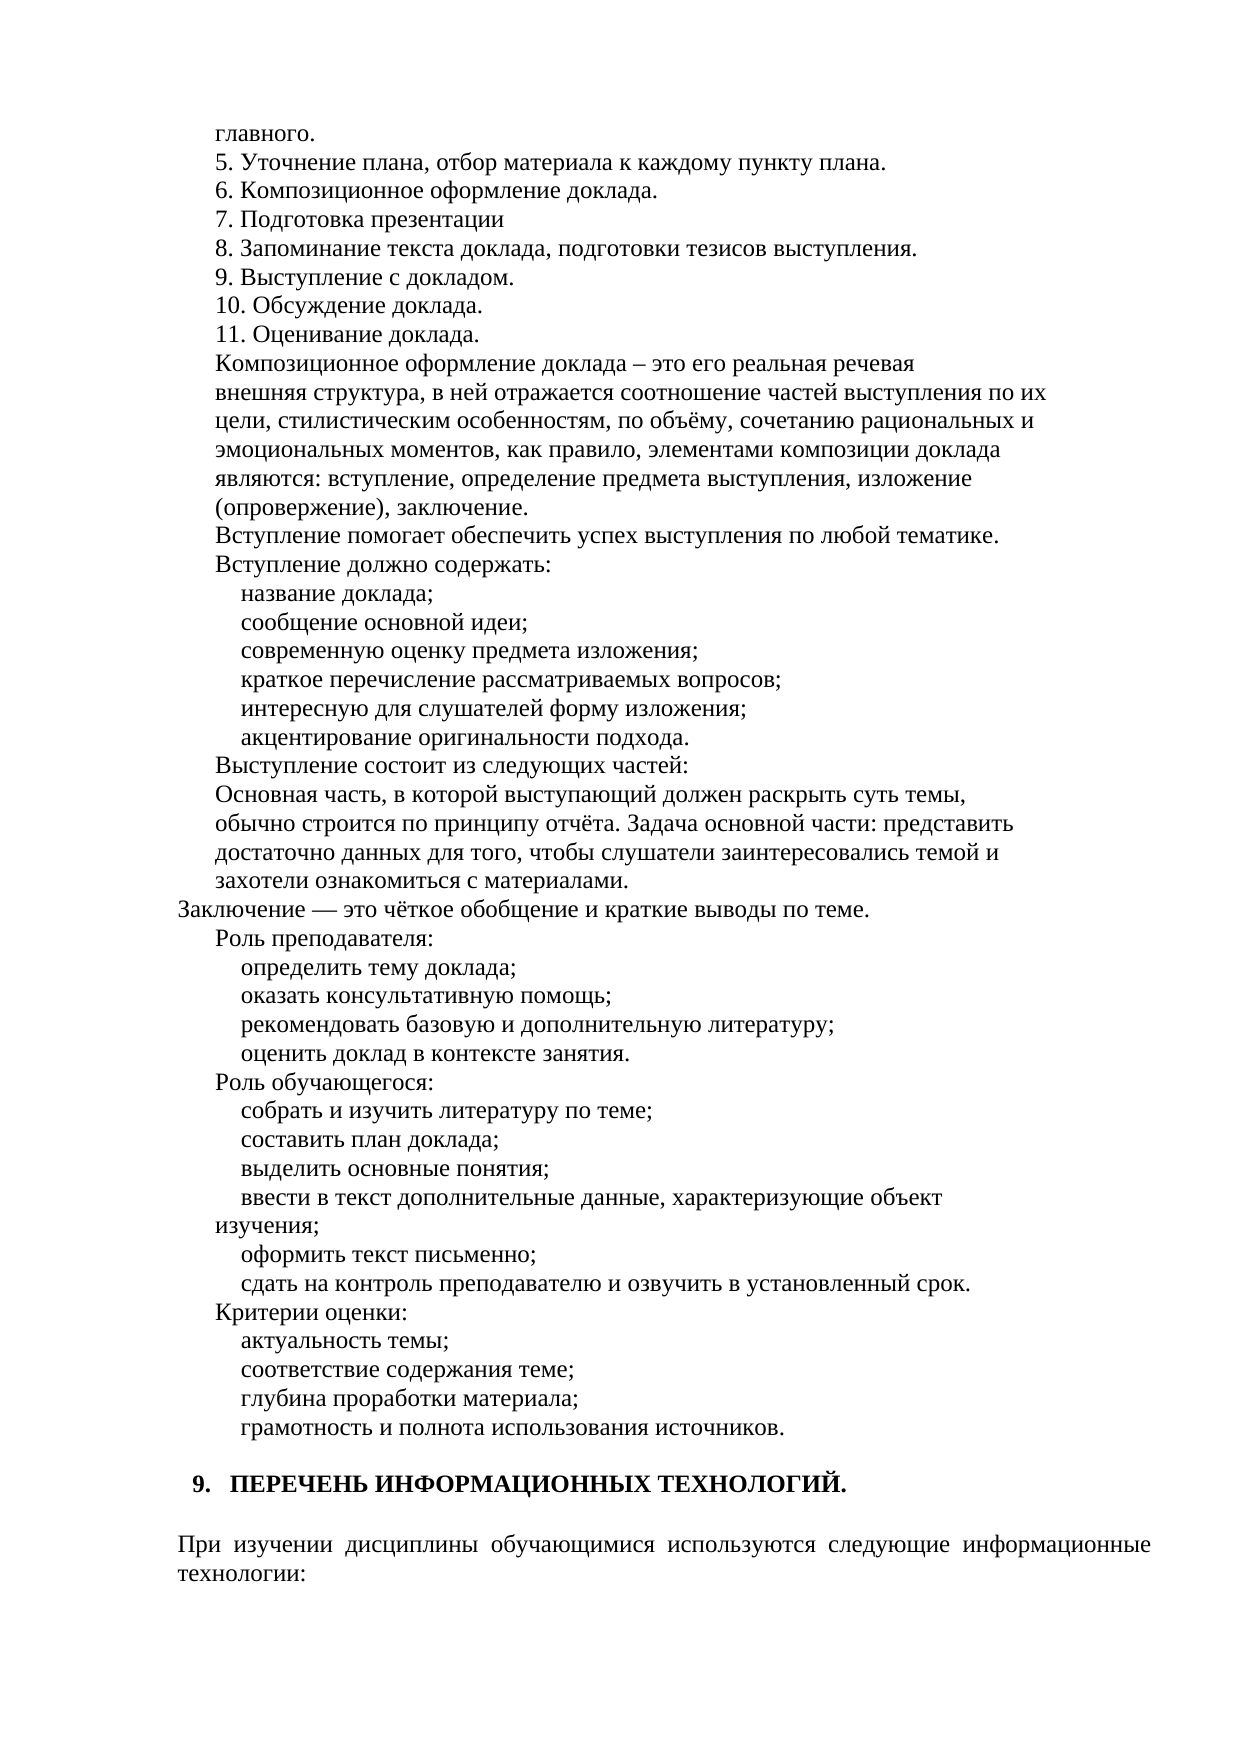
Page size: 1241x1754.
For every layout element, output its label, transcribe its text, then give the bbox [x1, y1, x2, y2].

text Выступление состоит из следующих частей: [215, 751, 1152, 779]
text Роль преподавателя: [215, 923, 1152, 952]
text 5. Уточнение плана, отбор материала к каждому пункту плана. [215, 147, 1152, 176]
text  выделить основные понятия; [215, 1153, 1152, 1182]
text  грамотность и полнота использования источников. [177, 1412, 1152, 1441]
text  оформить текст письменно; [215, 1239, 1152, 1268]
text цели, стилистическим особенностям, по объёму, сочетанию рациональных и [215, 406, 1152, 434]
text  сдать на контроль преподавателю и озвучить в установленный срок. [215, 1268, 1152, 1297]
text внешняя структура, в ней отражается соотношение частей выступления по их [215, 377, 1152, 406]
text Композиционное оформление доклада – это его реальная речевая [215, 348, 1152, 377]
text 9. Выступление с докладом. [215, 262, 1152, 291]
text являются: вступление, определение предмета выступления, изложение [215, 463, 1152, 492]
text (опровержение), заключение. [215, 492, 1152, 521]
text  краткое перечисление рассматриваемых вопросов; [215, 664, 1152, 693]
text  ввести в текст дополнительные данные, характеризующие объект [215, 1182, 1152, 1211]
text 8. Запоминание текста доклада, подготовки тезисов выступления. [215, 233, 1152, 262]
text  сообщение основной идеи; [215, 607, 1152, 636]
text Вступление должно содержать: [215, 549, 1152, 578]
text  оказать консультативную помощь; [215, 981, 1152, 1009]
text  современную оценку предмета изложения; [215, 636, 1152, 664]
text Критерии оценки: [215, 1297, 1152, 1326]
text 6. Композиционное оформление доклада. [215, 176, 1152, 204]
text  оценить доклад в контексте занятия. [215, 1038, 1152, 1067]
text достаточно данных для того, чтобы слушатели заинтересовались темой и [215, 837, 1152, 866]
text главного. [215, 118, 1152, 147]
text захотели ознакомиться с материалами. [215, 866, 1152, 894]
text  составить план доклада; [215, 1124, 1152, 1153]
text обычно строится по принципу отчёта. Задача основной части: представить [215, 808, 1152, 837]
text изучения; [215, 1211, 1152, 1239]
text При изучении дисциплины обучающимися используются следующие информационные технологии: [177, 1529, 1152, 1587]
list ПЕРЕЧЕНЬ ИНФОРМАЦИОННЫХ ТЕХНОЛОГИЙ. [192, 1469, 1152, 1498]
text  собрать и изучить литературу по теме; [215, 1096, 1152, 1124]
text 10. Обсуждение доклада. [215, 291, 1152, 319]
text  рекомендовать базовую и дополнительную литературу; [215, 1009, 1152, 1038]
text  название доклада; [215, 578, 1152, 607]
text  глубина проработки материала; [215, 1383, 1152, 1412]
text 7. Подготовка презентации [215, 204, 1152, 233]
text Основная часть, в которой выступающий должен раскрыть суть темы, [215, 779, 1152, 808]
text Заключение — это чёткое обобщение и краткие выводы по теме. [177, 894, 1152, 923]
text  интересную для слушателей форму изложения; [215, 693, 1152, 722]
text  актуальность темы; [215, 1326, 1152, 1354]
text  определить тему доклада; [215, 952, 1152, 981]
text 11. Оценивание доклада. [215, 319, 1152, 348]
text  соответствие содержания теме; [215, 1354, 1152, 1383]
text  акцентирование оригинальности подхода. [215, 722, 1152, 751]
text Роль обучающегося: [215, 1067, 1152, 1096]
text эмоциональных моментов, как правило, элементами композиции доклада [215, 434, 1152, 463]
text Вступление помогает обеспечить успех выступления по любой тематике. [215, 521, 1152, 549]
